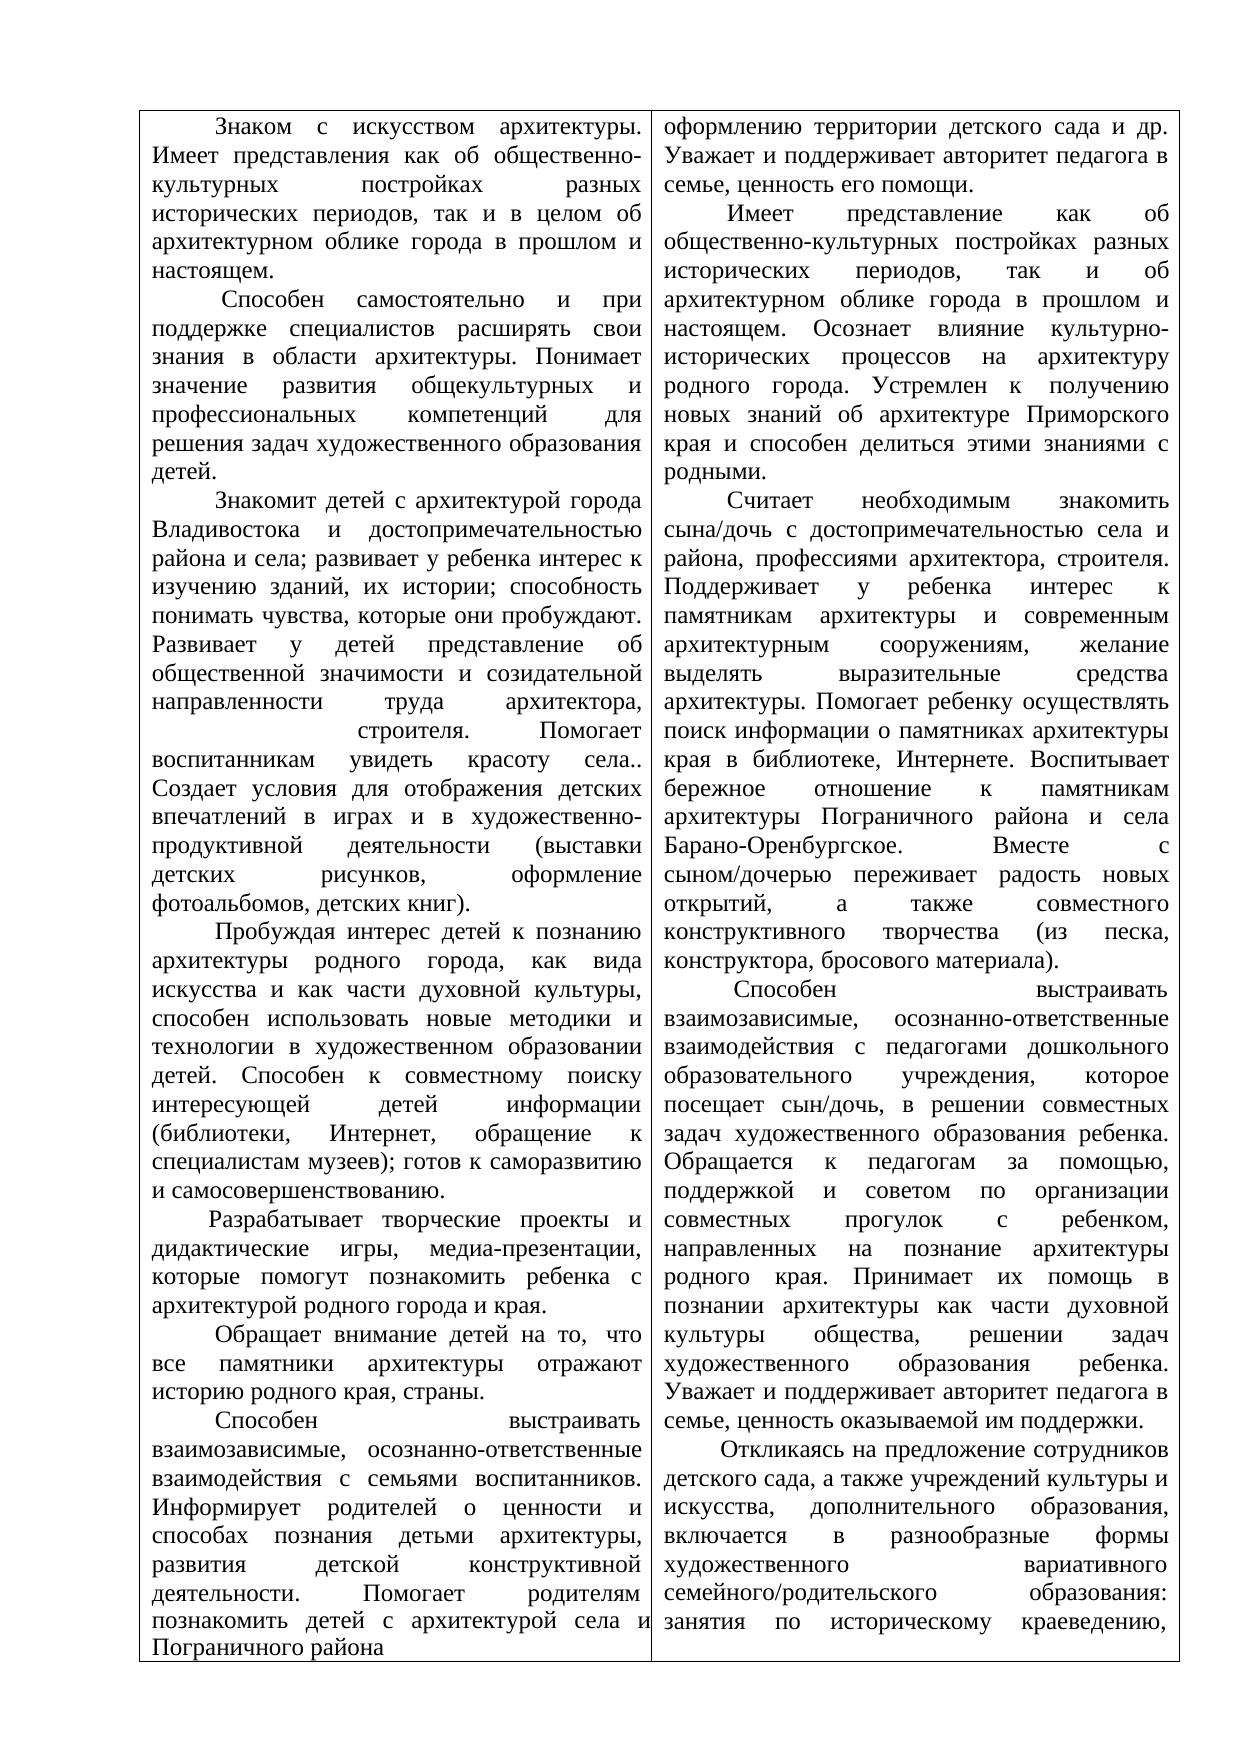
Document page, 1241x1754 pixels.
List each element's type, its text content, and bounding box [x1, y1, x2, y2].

table_header оформлению территории детского сада и др. Уважает и поддерживает авторитет педагога в семье, ценность его помощи. Имеет представление как об общественно-культурных постройках разных исторических периодов, так и об архитектурном облике города в прошлом и настоящем. Осознает влияние культурно- исторических процессов на архитектуру родного города. Устремлен к получению новых знаний об архитектуре Приморского края и способен делиться этими знаниями с родными. Считает необходимым знакомить сына/дочь с достопримечательностью села и района, профессиями архитектора, строителя. Поддерживает у ребенка интерес к памятникам архитектуры и современным архитектурным сооружениям, желание выделять выразительные средства архитектуры. Помогает ребенку осуществлять поиск информации о памятниках архитектуры края в библиотеке, Интернете. Воспитывает бережное отношение к памятникам архитектуры Пограничного района и села Барано-Оренбургское. Вместе с сыном/дочерью переживает радость новых открытий, а также совместного конструктивного творчества (из песка, конструктора, бросового материала). Способен выстраивать взаимозависимые, осознанно-ответственные взаимодействия с педагогами дошкольного образовательного учреждения, которое посещает сын/дочь, в решении совместных задач художественного образования ребенка. Обращается к педагогам за помощью, поддержкой и советом по организации совместных прогулок с ребенком, направленных на познание архитектуры родного края. Принимает их помощь в познании архитектуры как части духовной культуры общества, решении задач художественного образования ребенка. Уважает и поддерживает авторитет педагога в семье, ценность оказываемой им поддержки. Откликаясь на предложение сотрудников детского сада, а также учреждений культуры и искусства, дополнительного образования, включается в разнообразные формы художественного вариативного семейного/родительского образования: занятия по историческому краеведению, [652, 111, 1179, 1661]
table_header Знаком с искусством архитектуры. Имеет представления как об общественно- культурных постройках разных исторических периодов, так и в целом об архитектурном облике города в прошлом и настоящем. Способен самостоятельно и при поддержке специалистов расширять свои знания в области архитектуры. Понимает значение развития общекультурных и профессиональных компетенций для решения задач художественного образования детей. Знакомит детей с архитектурой города Владивостока и достопримечательностью района и села; развивает у ребенка интерес к изучению зданий, их истории; способность понимать чувства, которые они пробуждают. Развивает у детей представление об общественной значимости и созидательной направленности труда архитектора, строителя. Помогает воспитанникам увидеть красоту села.. Создает условия для отображения детских впечатлений в играх и в художественно-продуктивной деятельности (выставки детских рисунков, оформление фотоальбомов, детских книг). Пробуждая интерес детей к познанию архитектуры родного города, как вида искусства и как части духовной культуры, способен использовать новые методики и технологии в художественном образовании детей. Способен к совместному поиску интересующей детей информации (библиотеки, Интернет, обращение к специалистам музеев); готов к саморазвитию и самосовершенствованию. Разрабатывает творческие проекты и дидактические игры, медиа-презентации, которые помогут познакомить ребенка с архитектурой родного города и края. Обращает внимание детей на то, что все памятники архитектуры отражают историю родного края, страны. Способен выстраивать взаимозависимые, осознанно-ответственные взаимодействия с семьями воспитанников. Информирует родителей о ценности и способах познания детьми архитектуры, развития детской конструктивной деятельности. Помогает родителям познакомить детей с архитектурой села и Пограничного района [140, 111, 651, 1661]
